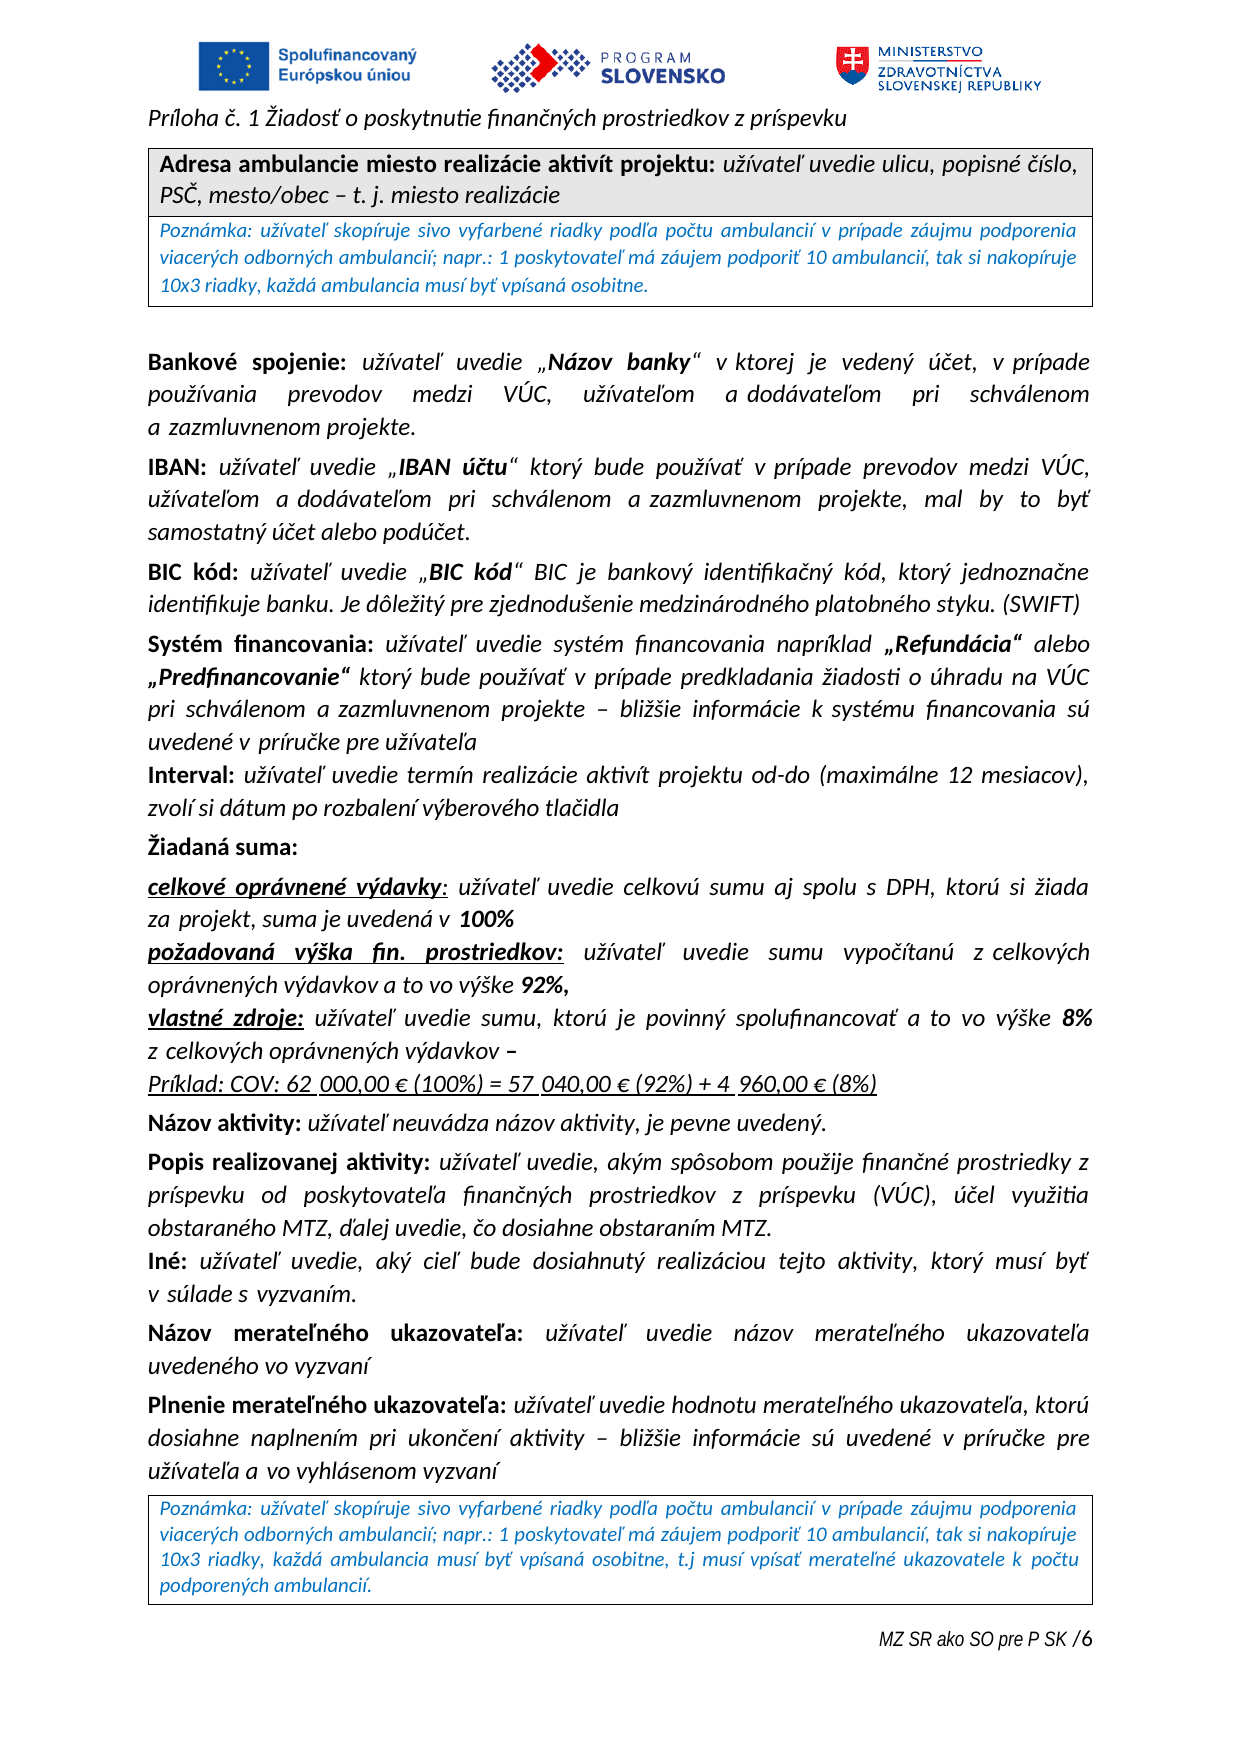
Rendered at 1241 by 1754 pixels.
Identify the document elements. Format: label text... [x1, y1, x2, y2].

text Bankové spojenie: užívateľ uvedie „Názov banky“ v ktorej je vedený účet, v prípade používania prevodov medzi VÚC, užívateľom a dodávateľom pri schválenom a zazmluvnenom projekte. [148, 346, 1093, 442]
table_header Poznámka: užívateľ skopíruje sivo vyfarbené riadky podľa počtu ambulancií v prípade záujmu podporenia viacerých odborných ambulancií; napr.: 1 poskytovateľ má záujem podporiť 10 ambulancií, tak si nakopíruje 10x3 riadky, každá ambulancia musí byť vpísaná osobitne, t.j musí vpísať merateľné ukazovatele k počtu podporených ambulancií. [149, 1496, 1092, 1603]
text Popis realizovanej aktivity: užívateľ uvedie, akým spôsobom použije finančné prostriedky z príspevku od poskytovateľa finančných prostriedkov z príspevku (VÚC), účel využitia obstaraného MTZ, ďalej uvedie, čo dosiahne obstaraním MTZ. [148, 1147, 1093, 1243]
text Systém financovania: užívateľ uvedie systém financovania napríklad „Refundácia“ alebo „Predfinancovanie“ ktorý bude používať v prípade predkladania žiadosti o úhradu na VÚC pri schválenom a zazmluvnenom projekte – bližšie informácie k systému financovania sú uvedené v príručke pre užívateľa [148, 628, 1093, 757]
text IBAN: užívateľ uvedie „IBAN účtu“ ktorý bude používať v prípade prevodov medzi VÚC, užívateľom a dodávateľom pri schválenom a zazmluvnenom projekte, mal by to byť samostatný účet alebo podúčet. [148, 451, 1093, 547]
text Interval: užívateľ uvedie termín realizácie aktivít projektu od-do (maximálne 12 mesiacov), zvolí si dátum po rozbalení výberového tlačidla [148, 759, 1093, 823]
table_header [149, 149, 1092, 216]
text Žiadaná suma: [148, 832, 1093, 862]
picture [833, 43, 1043, 93]
text BIC kód: užívateľ uvedie „BIC kód“ BIC je bankový identifikačný kód, ktorý jednoznačne identifikuje banku. Je dôležitý pre zjednodušenie medzinárodného platobného styku. (SWIFT) [148, 556, 1093, 619]
table_cell Poznámka: užívateľ skopíruje sivo vyfarbené riadky podľa počtu ambulancií v prípade záujmu podporenia viacerých odborných ambulancií; napr.: 1 poskytovateľ má záujem podporiť 10 ambulancií, tak si nakopíruje 10x3 riadky, každá ambulancia musí byť vpísaná osobitne. [149, 217, 1092, 306]
picture [197, 40, 420, 93]
picture [491, 43, 725, 93]
text požadovaná výška fin. prostriedkov: užívateľ uvedie sumu vypočítanú z celkových oprávnených výdavkov a to vo výške 92%, [148, 937, 1093, 1000]
text Iné: užívateľ uvedie, aký cieľ bude dosiahnutý realizáciou tejto aktivity, ktorý musí byť v súlade s vyzvaním. [148, 1245, 1093, 1309]
text vlastné zdroje: užívateľ uvedie sumu, ktorú je povinný spolufinancovať a to vo výške 8% z celkových oprávnených výdavkov – [148, 1002, 1093, 1066]
text Názov merateľného ukazovateľa: užívateľ uvedie názov merateľného ukazovateľa uvedeného vo vyzvaní [148, 1317, 1093, 1381]
text Plnenie merateľného ukazovateľa: užívateľ uvedie hodnotu merateľného ukazovateľa, ktorú dosiahne naplnením pri ukončení aktivity – bližšie informácie sú uvedené v príručke pre užívateľa a vo vyhlásenom vyzvaní [148, 1389, 1093, 1486]
text celkové oprávnené výdavky: užívateľ uvedie celkovú sumu aj spolu s DPH, ktorú si žiada za projekt, suma je uvedená v 100% [148, 871, 1093, 934]
text Názov aktivity: užívateľ neuvádza názov aktivity, je pevne uvedený. [148, 1107, 1093, 1138]
text Príklad: COV: 62 000,00 € (100%) = 57 040,00 € (92%) + 4 960,00 € (8%) [148, 1068, 1093, 1099]
